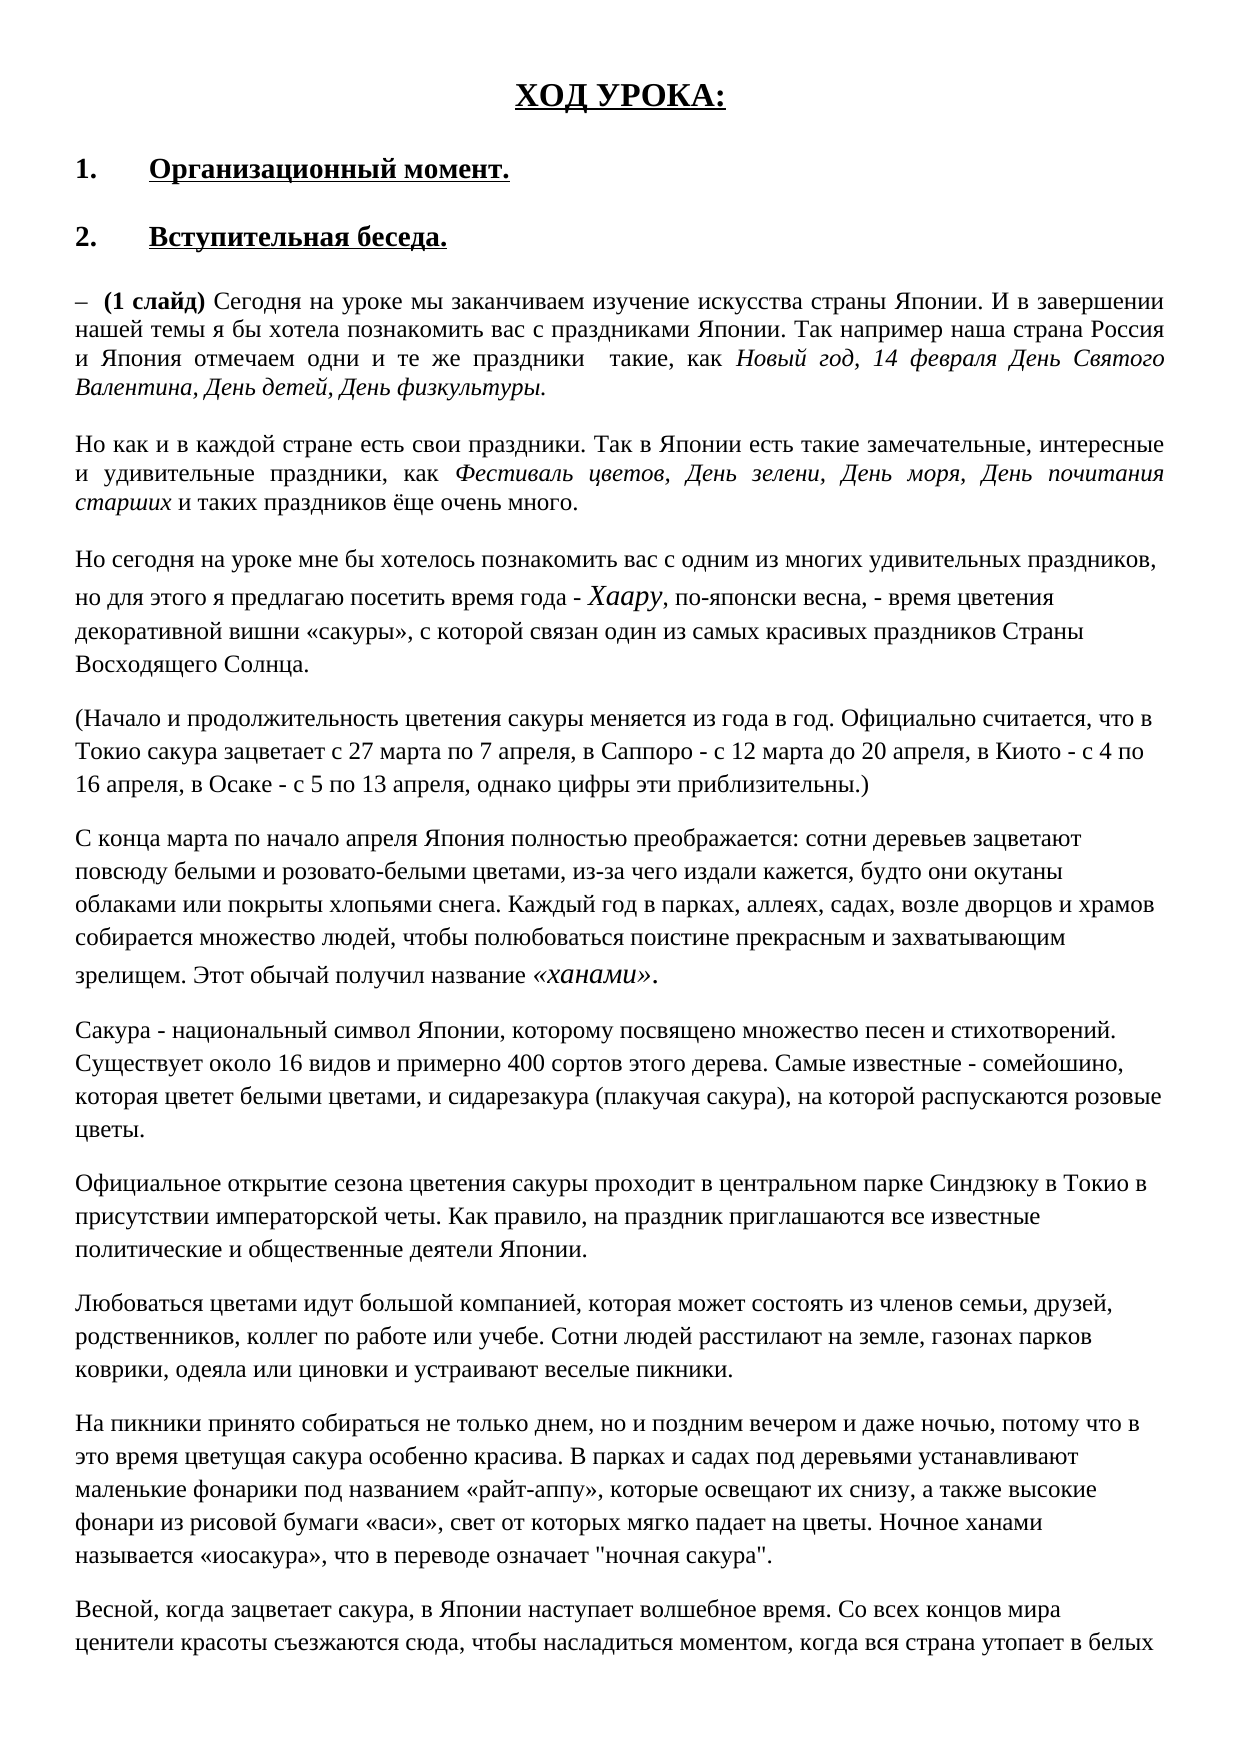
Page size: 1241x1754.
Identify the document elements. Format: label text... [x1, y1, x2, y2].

list Вступительная беседа. [75, 219, 1165, 252]
text Сакура - национальный символ Японии, которому посвящено множество песен и стихотворений. Существует около 16 видов и примерно 400 сортов этого дерева. Самые известные - сомейошино, которая цветет белыми цветами, и сидарезакура (плакучая сакура), на которой распускаются розовые цветы. [75, 1015, 1165, 1143]
text Но сегодня на уроке мне бы хотелось познакомить вас с одним из многих удивительных праздников, но для этого я предлагаю посетить время года - Хаару, по-японски весна, - время цветения декоративной вишни «сакуры», с которой связан один из самых красивых праздников Страны Восходящего Солнца. [75, 544, 1165, 678]
text Официальное открытие сезона цветения сакуры проходит в центральном парке Синдзюку в Токио в присутствии императорской четы. Как правило, на праздник приглашаются все известные политические и общественные деятели Японии. [75, 1168, 1165, 1263]
text – (1 слайд) Сегодня на уроке мы заканчиваем изучение искусства страны Японии. И в завершении нашей темы я бы хотела познакомить вас с праздниками Японии. Так например наша страна Россия и Япония отмечаем одни и те же праздники такие, как Новый год, 14 февраля День Святого Валентина, День детей, День физкультуры. [75, 286, 1165, 401]
list Организационный момент. [75, 152, 1165, 185]
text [75, 1594, 1165, 1656]
text (Начало и продолжительность цветения сакуры меняется из года в год. Официально считается, что в Токио сакура зацветает с 27 марта по 7 апреля, в Саппоро - с 12 марта до 20 апреля, в Киото - с 4 по 16 апреля, в Осаке - с 5 по 13 апреля, однако цифры эти приблизительны.) [75, 703, 1165, 798]
text Любоваться цветами идут большой компанией, которая может состоять из членов семьи, друзей, родственников, коллег по работе или учебе. Сотни людей расстилают на земле, газонах парков коврики, одеяла или циновки и устраивают веселые пикники. [75, 1288, 1165, 1383]
text Но как и в каждой стране есть свои праздники. Так в Японии есть такие замечательные, интересные и удивительные праздники, как Фестиваль цветов, День зелени, День моря, День почитания старших и таких праздников ёще очень много. [75, 429, 1165, 516]
text С конца марта по начало апреля Япония полностью преображается: сотни деревьев зацветают повсюду белыми и розовато-белыми цветами, из-за чего издали кажется, будто они окутаны облаками или покрыты хлопьями снега. Каждый год в парках, аллеях, садах, возле дворцов и храмов собирается множество людей, чтобы полюбоваться поистине прекрасным и захватывающим зрелищем. Этот обычай получил название «ханами». [75, 823, 1165, 989]
text ХОД УРОКА: [75, 75, 1165, 113]
text На пикники принято собираться не только днем, но и поздним вечером и даже ночью, потому что в это время цветущая сакура особенно красива. В парках и садах под деревьями устанавливают маленькие фонарики под названием «райт-аппу», которые освещают их снизу, а также высокие фонари из рисовой бумаги «васи», свет от которых мягко падает на цветы. Ночное ханами называется «иосакура», что в переводе означает "ночная сакура". [75, 1408, 1165, 1569]
